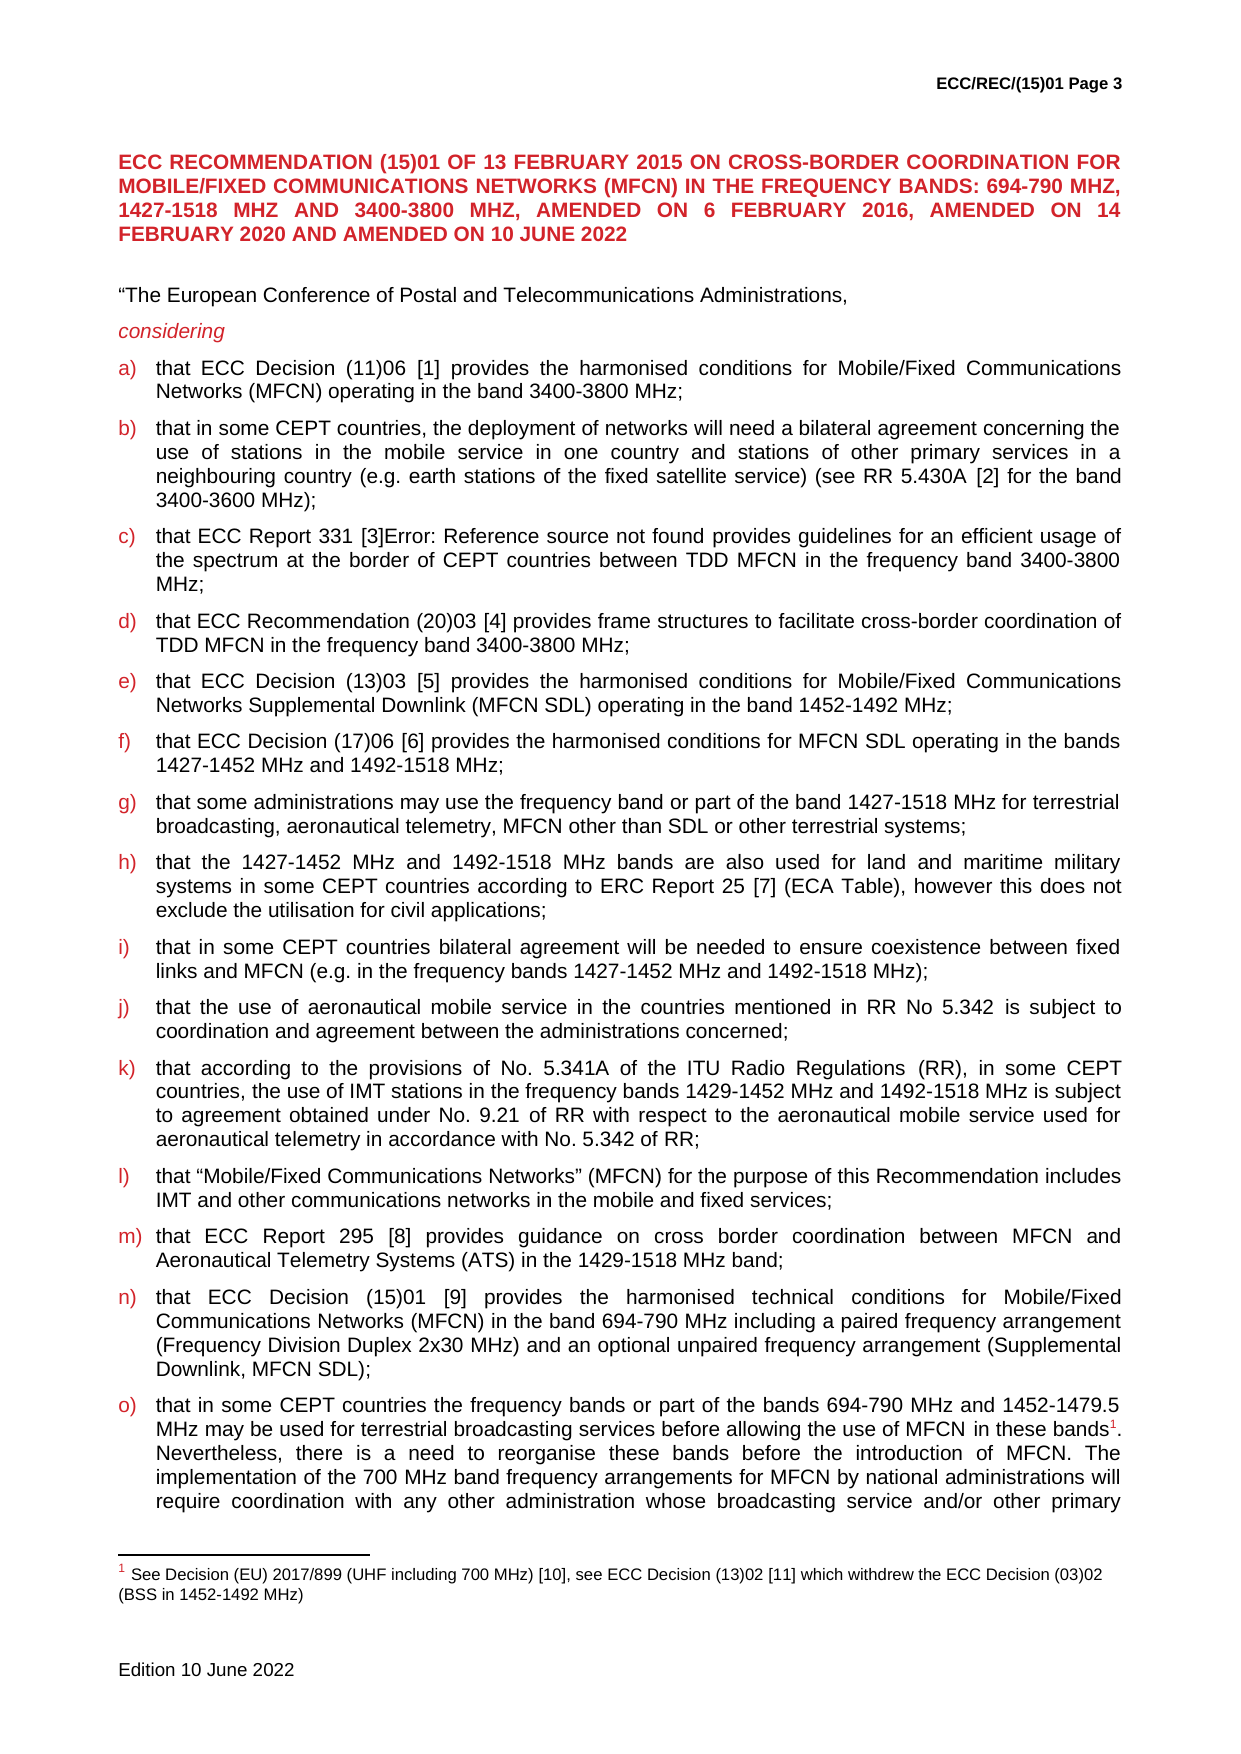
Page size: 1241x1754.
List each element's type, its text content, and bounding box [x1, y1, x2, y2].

list that ECC Recommendation (20)03 [4] provides frame structures to facilitate cross-border coordination of TDD MFCN in the frequency band 3400-3800 MHz; [118, 608, 1122, 656]
list that in some CEPT countries, the deployment of networks will need a bilateral agreement concerning the use of stations in the mobile service in one country and stations of other primary services in a neighbouring country (e.g. earth stations of the fixed satellite service) (see RR 5.430A [2] for the band 3400-3600 MHz); [118, 416, 1122, 512]
list that ECC Decision (15)01 [9] provides the harmonised technical conditions for Mobile/Fixed Communications Networks (MFCN) in the band 694-790 MHz including a paired frequency arrangement (Frequency Division Duplex 2x30 MHz) and an optional unpaired frequency arrangement (Supplemental Downlink, MFCN SDL); [118, 1284, 1122, 1380]
list that ECC Decision (13)03 [5] provides the harmonised conditions for Mobile/Fixed Communications Networks Supplemental Downlink (MFCN SDL) operating in the band 1452-1492 MHz; [118, 669, 1122, 717]
list that ECC Report 295 [8] provides guidance on cross border coordination between MFCN and Aeronautical Telemetry Systems (ATS) in the 1429-1518 MHz band; [118, 1224, 1122, 1272]
list that some administrations may use the frequency band or part of the band 1427-1518 MHz for terrestrial broadcasting, aeronautical telemetry, MFCN other than SDL or other terrestrial systems; [118, 790, 1122, 838]
text “The European Conference of Postal and Telecommunications Administrations, [118, 282, 1122, 306]
list that “Mobile/Fixed Communications Networks” (MFCN) for the purpose of this Recommendation includes IMT and other communications networks in the mobile and fixed services; [118, 1164, 1122, 1212]
list that ECC Decision (17)06 [6] provides the harmonised conditions for MFCN SDL operating in the bands 1427-1452 MHz and 1492-1518 MHz; [118, 729, 1122, 777]
list that according to the provisions of No. 5.341A of the ITU Radio Regulations (RR), in some CEPT countries, the use of IMT stations in the frequency bands 1429-1452 MHz and 1492-1518 MHz is subject to agreement obtained under No. 9.21 of RR with respect to the aeronautical mobile service used for aeronautical telemetry in accordance with No. 5.342 of RR; [118, 1055, 1122, 1151]
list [118, 1393, 1122, 1513]
list that the use of aeronautical mobile service in the countries mentioned in RR No 5.342 is subject to coordination and agreement between the administrations concerned; [118, 995, 1122, 1043]
text considering [118, 319, 1122, 343]
list that in some CEPT countries bilateral agreement will be needed to ensure coexistence between fixed links and MFCN (e.g. in the frequency bands 1427-1452 MHz and 1492-1518 MHz); [118, 934, 1122, 982]
list that ECC Decision (11)06 [1] provides the harmonised conditions for Mobile/Fixed Communications Networks (MFCN) operating in the band 3400-3800 MHz; [118, 355, 1122, 403]
list that the 1427-1452 MHz and 1492-1518 MHz bands are also used for land and maritime military systems in some CEPT countries according to ERC Report 25 [7] (ECA Table), however this does not exclude the utilisation for civil applications; [118, 850, 1122, 922]
text ECC RECOMMENDATION (15)01 OF 13 FEBRUARY 2015 ON CROSS-BORDER COORDINATION FOR MOBILE/FIXED COMMUNICATIONS NETWORKS (MFCN) IN THE FREQUENCY BANDS: 694-790 MHZ, 1427-1518 MHZ AND 3400-3800 MHZ, AMENDED ON 6 FEBRUARY 2016, AMENDED ON 14 FEBRUARY 2020 AND AMENDED ON 10 JUNE 2022 [118, 150, 1122, 246]
